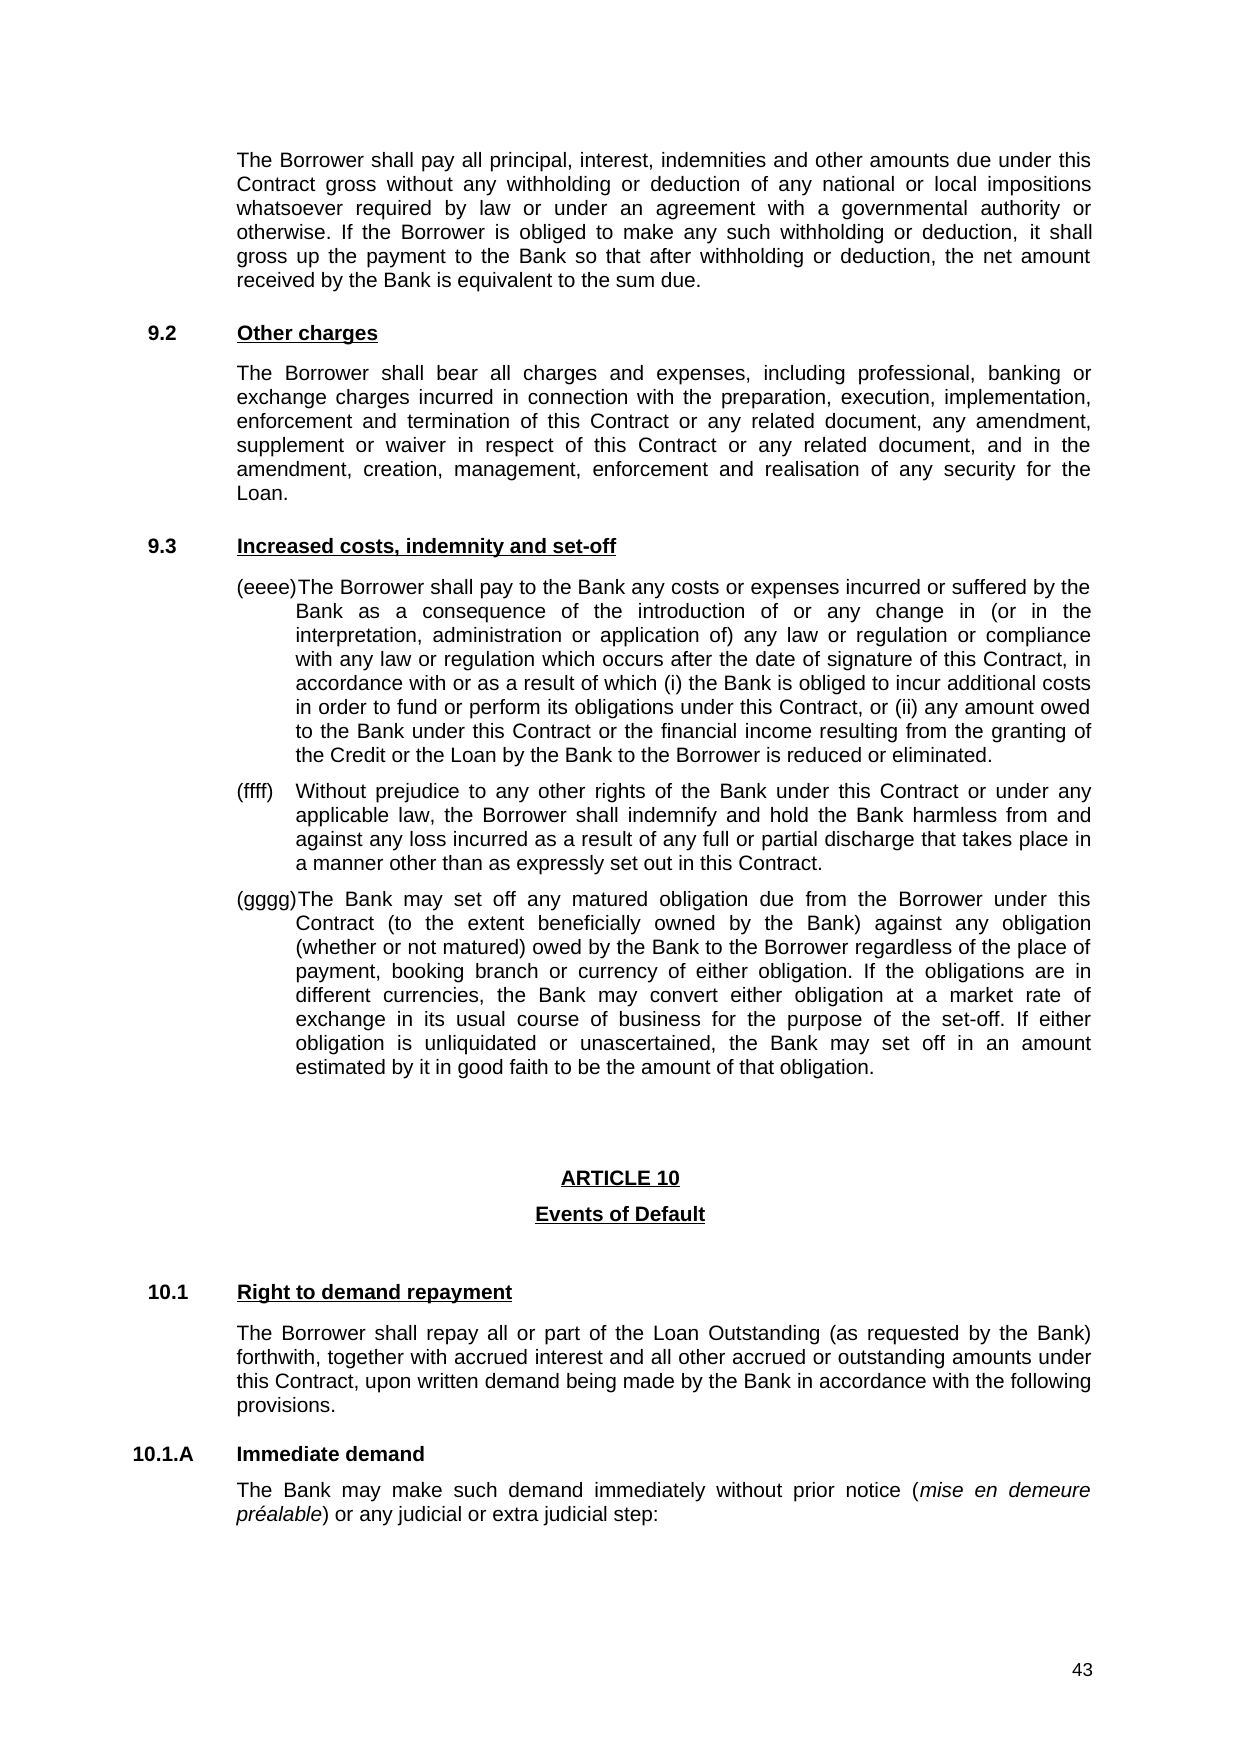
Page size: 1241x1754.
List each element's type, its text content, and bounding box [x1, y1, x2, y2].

text The Borrower shall bear all charges and expenses, including professional, banking or exchange charges incurred in connection with the preparation, execution, implementation, enforcement and termination of this Contract or any related document, any amendment, supplement or waiver in respect of this Contract or any related document, and in the amendment, creation, management, enforcement and realisation of any security for the Loan. [236, 361, 1092, 505]
subtitle Increased costs, indemnity and set-off [148, 534, 1092, 558]
subtitle Immediate demand [132, 1441, 1092, 1465]
title Events of Default [148, 1202, 1092, 1226]
text The Borrower shall pay all principal, interest, indemnities and other amounts due under this Contract gross without any withholding or deduction of any national or local impositions whatsoever required by law or under an agreement with a governmental authority or otherwise. If the Borrower is obliged to make any such withholding or deduction, it shall gross up the payment to the Bank so that after withholding or deduction, the net amount received by the Bank is equivalent to the sum due. [236, 219, 1092, 291]
list Without prejudice to any other rights of the Bank under this Contract or under any applicable law, the Borrower shall indemnify and hold the Bank harmless from and against any loss incurred as a result of any full or partial discharge that takes place in a manner other than as expressly set out in this Contract. [236, 779, 1092, 875]
list The Borrower shall pay to the Bank any costs or expenses incurred or suffered by the Bank as a consequence of the introduction of or any change in (or in the interpretation, administration or application of) any law or regulation or compliance with any law or regulation which occurs after the date of signature of this Contract, in accordance with or as a result of which (i) the Bank is obliged to incur additional costs in order to fund or perform its obligations under this Contract, or (ii) any amount owed to the Bank under this Contract or the financial income resulting from the granting of the Credit or the Loan by the Bank to the Borrower is reduced or eliminated. [236, 575, 1092, 766]
list The Bank may set off any matured obligation due from the Borrower under this Contract (to the extent beneficially owned by the Bank) against any obligation (whether or not matured) owed by the Bank to the Borrower regardless of the place of payment, booking branch or currency of either obligation. If the obligations are in different currencies, the Bank may convert either obligation at a market rate of exchange in its usual course of business for the purpose of the set-off. If either obligation is unliquidated or unascertained, the Bank may set off in an amount estimated by it in good faith to be the amount of that obligation. [236, 887, 1092, 1079]
text The Borrower shall repay all or part of the Loan Outstanding (as requested by the Bank) forthwith, together with accrued interest and all other accrued or outstanding amounts under this Contract, upon written demand being made by the Bank in accordance with the following provisions. [236, 1321, 1092, 1416]
subtitle Right to demand repayment [148, 1280, 1092, 1304]
text The Bank may make such demand immediately without prior notice (mise en demeure préalable) or any judicial or extra judicial step: [236, 1478, 1092, 1526]
subtitle Other charges [148, 321, 1092, 344]
